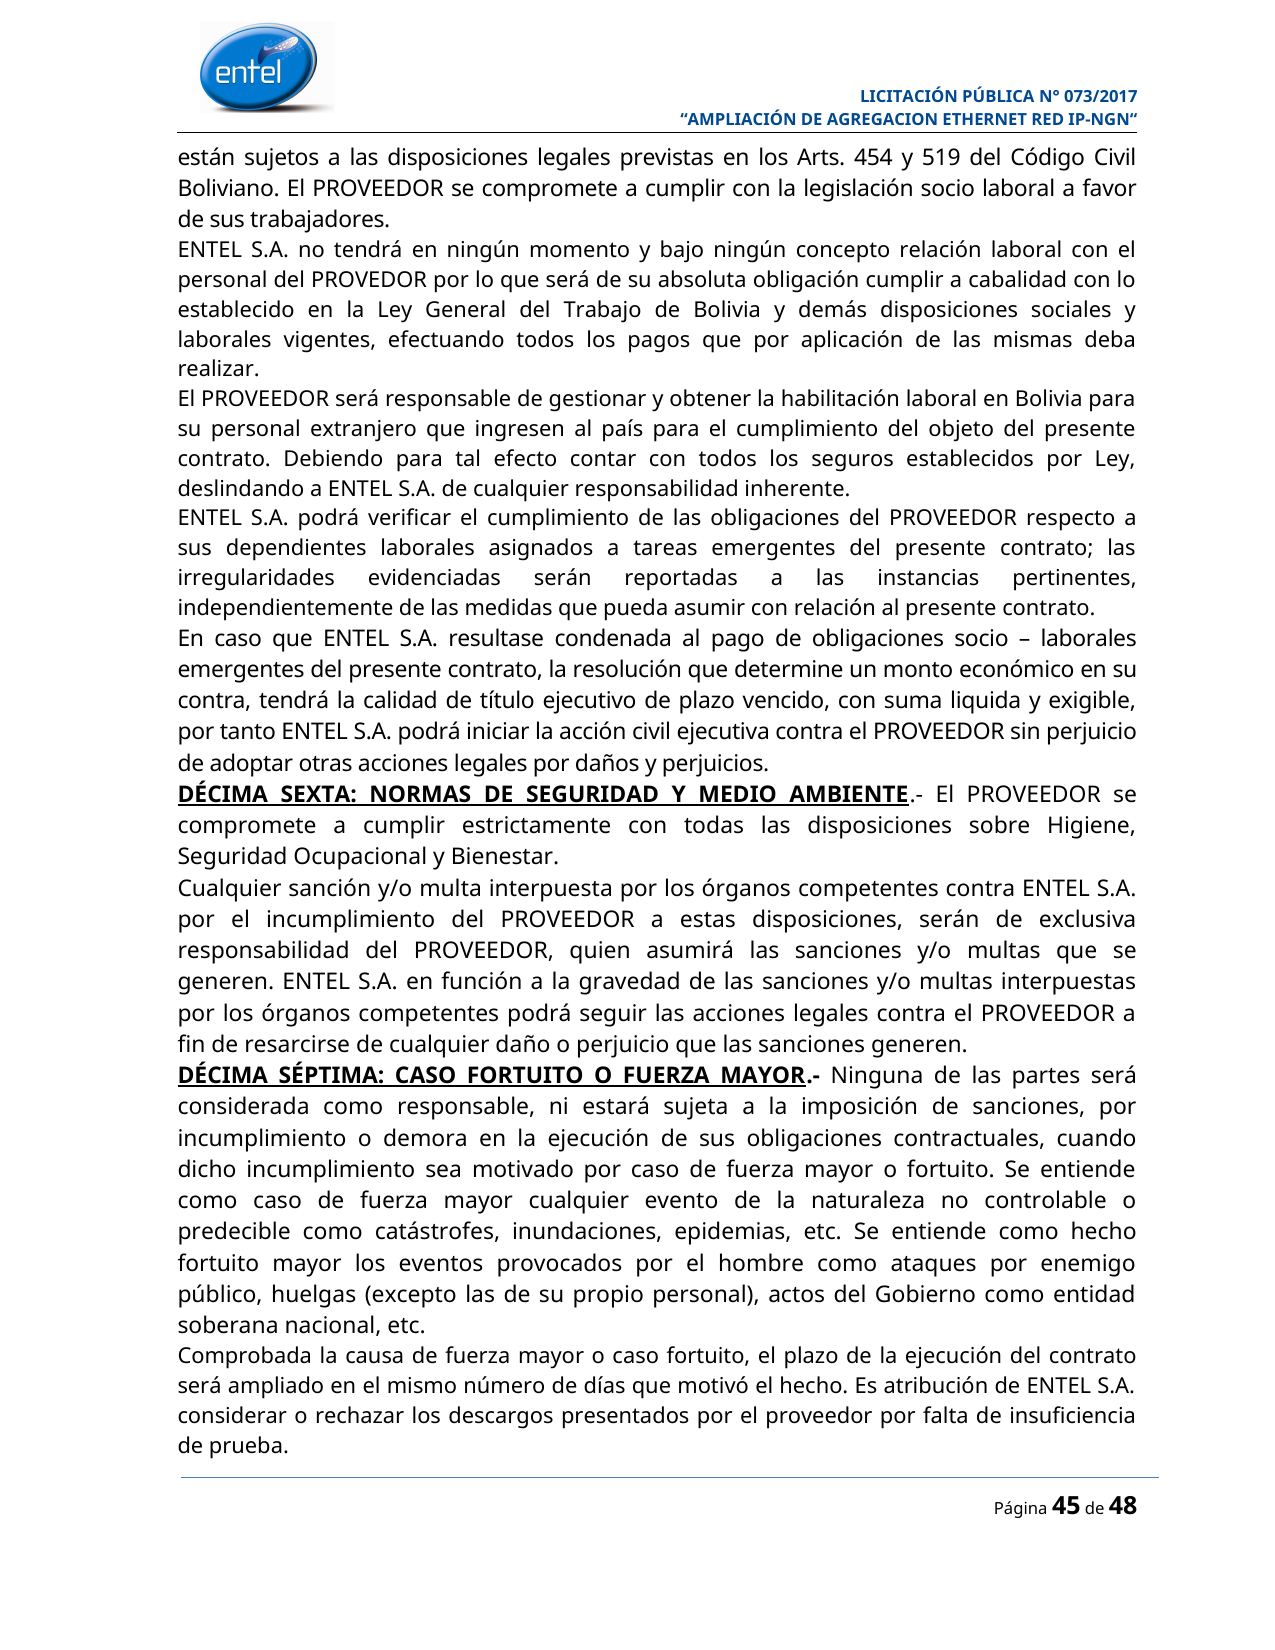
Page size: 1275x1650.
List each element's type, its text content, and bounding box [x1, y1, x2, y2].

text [177, 141, 1137, 234]
text El PROVEEDOR será responsable de gestionar y obtener la habilitación laboral en Bolivia para su personal extranjero que ingresen al país para el cumplimiento del objeto del presente contrato. Debiendo para tal efecto contar con todos los seguros establecidos por Ley, deslindando a ENTEL S.A. de cualquier responsabilidad inherente. [177, 383, 1137, 502]
text ENTEL S.A. podrá verificar el cumplimiento de las obligaciones del PROVEEDOR respecto a sus dependientes laborales asignados a tareas emergentes del presente contrato; las irregularidades evidenciadas serán reportadas a las instancias pertinentes, independientemente de las medidas que pueda asumir con relación al presente contrato. [177, 502, 1137, 622]
text En caso que ENTEL S.A. resultase condenada al pago de obligaciones socio – laborales emergentes del presente contrato, la resolución que determine un monto económico en su contra, tendrá la calidad de título ejecutivo de plazo vencido, con suma liquida y exigible, por tanto ENTEL S.A. podrá iniciar la acción civil ejecutiva contra el PROVEEDOR sin perjuicio de adoptar otras acciones legales por daños y perjuicios. [177, 622, 1137, 778]
text ENTEL S.A. no tendrá en ningún momento y bajo ningún concepto relación laboral con el personal del PROVEDOR por lo que será de su absoluta obligación cumplir a cabalidad con lo establecido en la Ley General del Trabajo de Bolivia y demás disposiciones sociales y laborales vigentes, efectuando todos los pagos que por aplicación de las mismas deba realizar. [177, 234, 1137, 383]
text Comprobada la causa de fuerza mayor o caso fortuito, el plazo de la ejecución del contrato será ampliado en el mismo número de días que motivó el hecho. Es atribución de ENTEL S.A. considerar o rechazar los descargos presentados por el proveedor por falta de insuficiencia de prueba. [177, 1340, 1137, 1459]
text DÉCIMA SÉPTIMA: CASO FORTUITO O FUERZA MAYOR.- Ninguna de las partes será considerada como responsable, ni estará sujeta a la imposición de sanciones, por incumplimiento o demora en la ejecución de sus obligaciones contractuales, cuando dicho incumplimiento sea motivado por caso de fuerza mayor o fortuito. Se entiende como caso de fuerza mayor cualquier evento de la naturaleza no controlable o predecible como catástrofes, inundaciones, epidemias, etc. Se entiende como hecho fortuito mayor los eventos provocados por el hombre como ataques por enemigo público, huelgas (excepto las de su propio personal), actos del Gobierno como entidad soberana nacional, etc. [177, 1059, 1137, 1340]
text DÉCIMA SEXTA: NORMAS DE SEGURIDAD Y MEDIO AMBIENTE.- El PROVEEDOR se compromete a cumplir estrictamente con todas las disposiciones sobre Higiene, Seguridad Ocupacional y Bienestar. [177, 778, 1137, 872]
text Cualquier sanción y/o multa interpuesta por los órganos competentes contra ENTEL S.A. por el incumplimiento del PROVEEDOR a estas disposiciones, serán de exclusiva responsabilidad del PROVEEDOR, quien asumirá las sanciones y/o multas que se generen. ENTEL S.A. en función a la gravedad de las sanciones y/o multas interpuestas por los órganos competentes podrá seguir las acciones legales contra el PROVEEDOR a fin de resarcirse de cualquier daño o perjuicio que las sanciones generen. [177, 872, 1137, 1059]
picture [199, 21, 335, 113]
